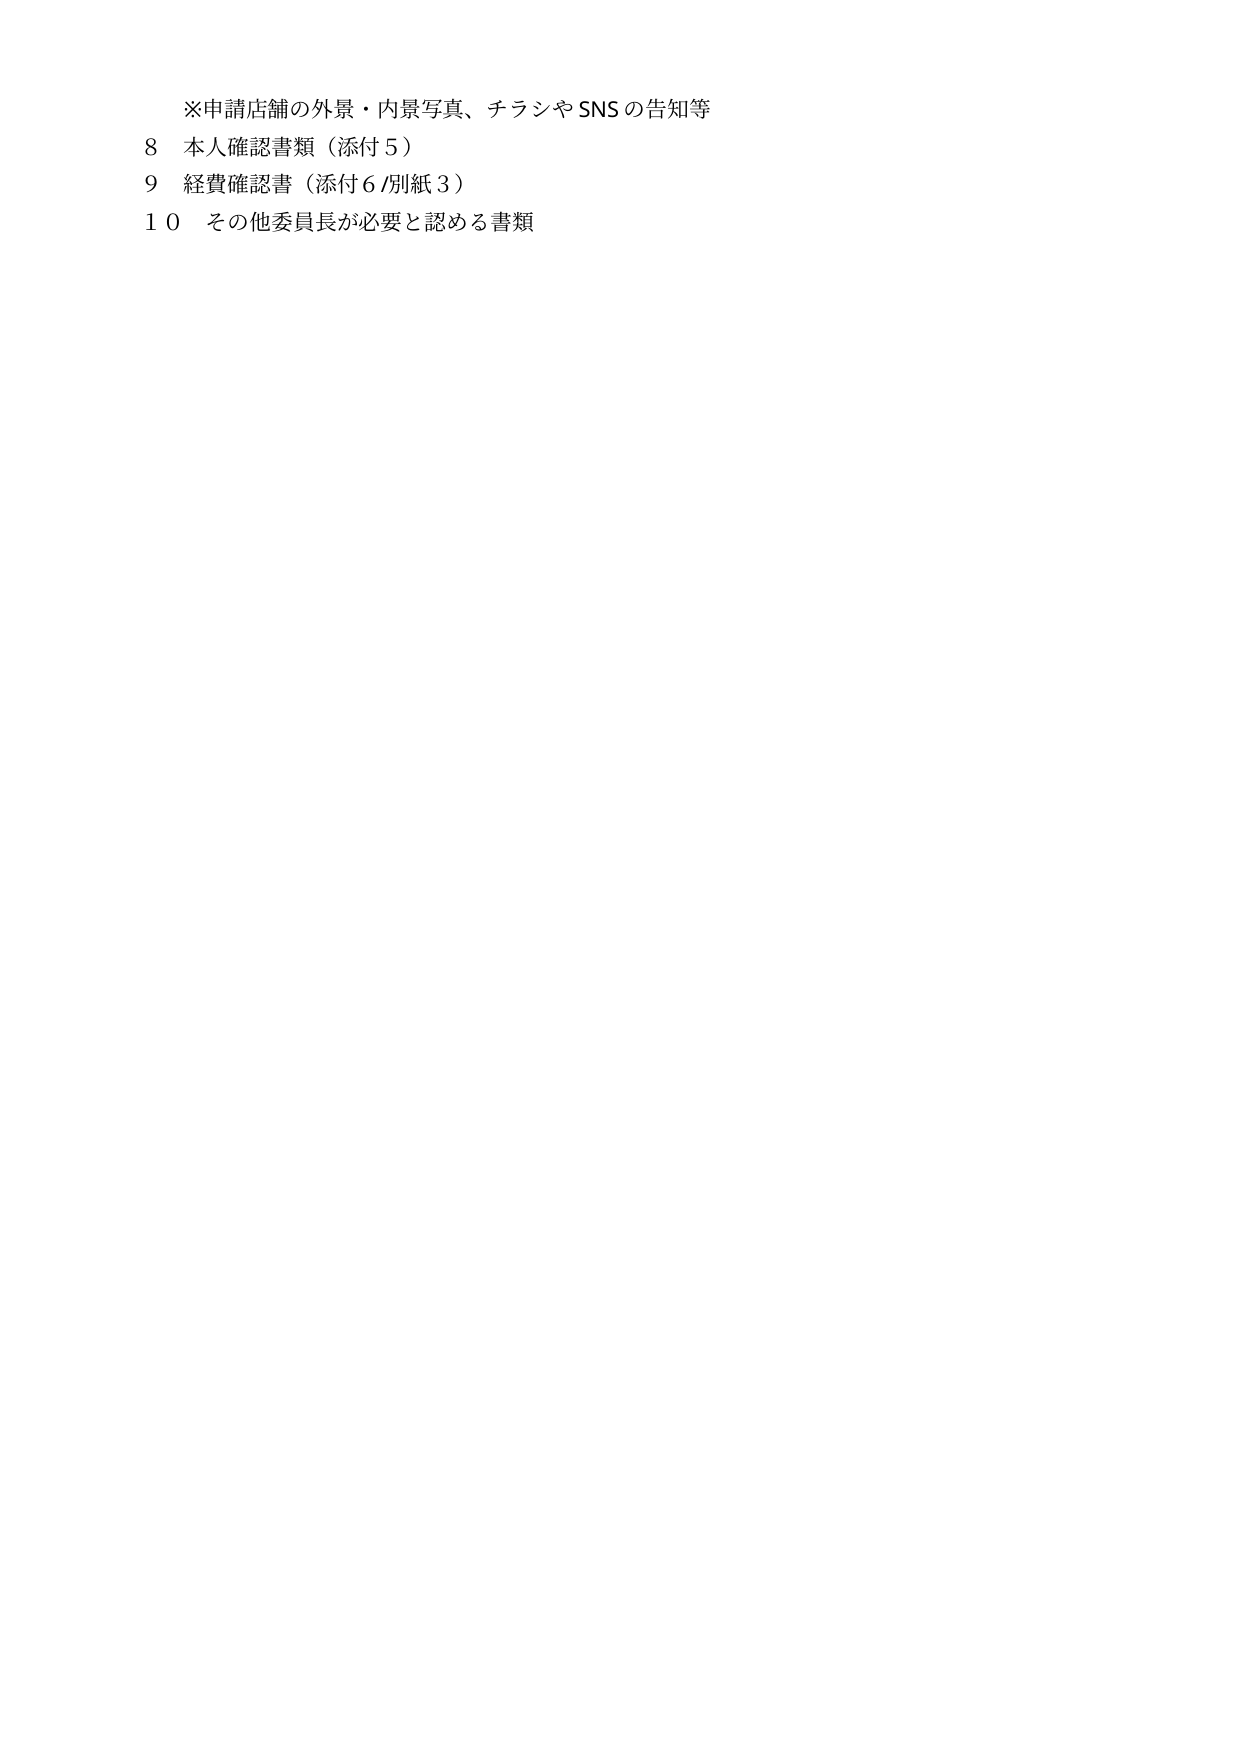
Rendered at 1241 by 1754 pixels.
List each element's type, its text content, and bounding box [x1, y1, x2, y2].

text ※申請店舗の外景・内景写真、チラシやSNSの告知等 [184, 89, 1122, 127]
text ９ 経費確認書（添付６/別紙３） [140, 164, 1122, 202]
text ８ 本人確認書類（添付５） [140, 127, 1122, 164]
text １０ その他委員長が必要と認める書類 [140, 202, 1122, 239]
